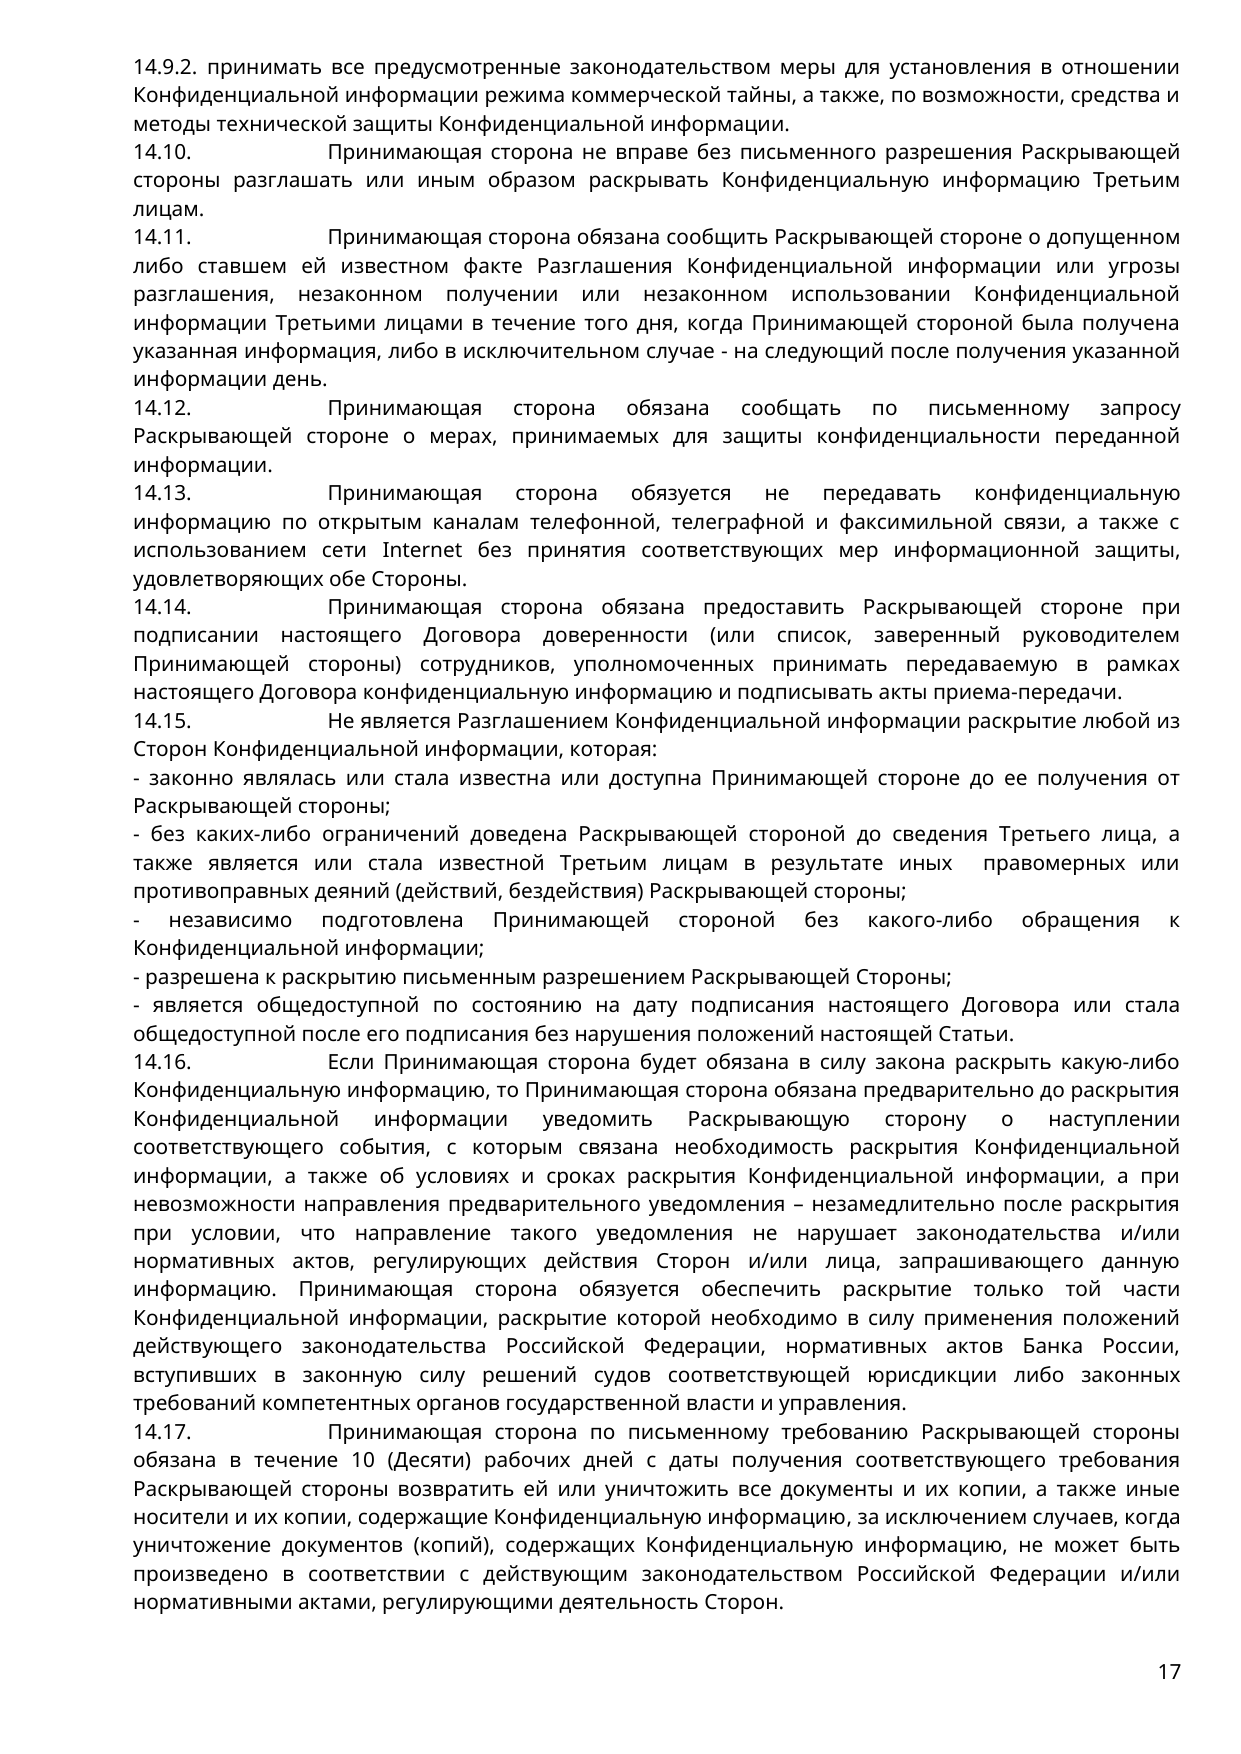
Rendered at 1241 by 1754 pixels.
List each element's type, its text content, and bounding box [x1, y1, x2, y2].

list Принимающая сторона обязана сообщать по письменному запросу Раскрывающей стороне о мерах, принимаемых для защиты конфиденциальности переданной информации. [133, 393, 1181, 478]
text - без каких-либо ограничений доведена Раскрывающей стороной до сведения Третьего лица, а также является или стала известной Третьим лицам в результате иных правомерных или противоправных деяний (действий, бездействия) Раскрывающей стороны; [133, 819, 1181, 905]
list Принимающая сторона по письменному требованию Раскрывающей стороны обязана в течение 10 (Десяти) рабочих дней с даты получения соответствующего требования Раскрывающей стороны возвратить ей или уничтожить все документы и их копии, а также иные носители и их копии, содержащие Конфиденциальную информацию, за исключением случаев, когда уничтожение документов (копий), содержащих Конфиденциальную информацию, не может быть произведено в соответствии с действующим законодательством Российской Федерации и/или нормативными актами, регулирующими деятельность Сторон. [133, 1417, 1181, 1616]
list Принимающая сторона обязана предоставить Раскрывающей стороне при подписании настоящего Договора доверенности (или список, заверенный руководителем Принимающей стороны) сотрудников, уполномоченных принимать передаваемую в рамках настоящего Договора конфиденциальную информацию и подписывать акты приема-передачи. [133, 592, 1181, 706]
list Если Принимающая сторона будет обязана в силу закона раскрыть какую-либо Конфиденциальную информацию, то Принимающая сторона обязана предварительно до раскрытия Конфиденциальной информации уведомить Раскрывающую сторону о наступлении соответствующего события, с которым связана необходимость раскрытия Конфиденциальной информации, а также об условиях и сроках раскрытия Конфиденциальной информации, а при невозможности направления предварительного уведомления – незамедлительно после раскрытия при условии, что направление такого уведомления не нарушает законодательства и/или нормативных актов, регулирующих действия Сторон и/или лица, запрашивающего данную информацию. Принимающая сторона обязуется обеспечить раскрытие только той части Конфиденциальной информации, раскрытие которой необходимо в силу применения положений действующего законодательства Российской Федерации, нормативных актов Банка России, вступивших в законную силу решений судов соответствующей юрисдикции либо законных требований компетентных органов государственной власти и управления. [133, 1047, 1181, 1417]
list Принимающая сторона не вправе без письменного разрешения Раскрывающей стороны разглашать или иным образом раскрывать Конфиденциальную информацию Третьим лицам. [133, 137, 1181, 222]
text - является общедоступной по состоянию на дату подписания настоящего Договора или стала общедоступной после его подписания без нарушения положений настоящей Статьи. [133, 990, 1181, 1047]
text - независимо подготовлена Принимающей стороной без какого-либо обращения к Конфиденциальной информации; [133, 905, 1181, 962]
list Принимающая сторона обязана сообщить Раскрывающей стороне о допущенном либо ставшем ей известном факте Разглашения Конфиденциальной информации или угрозы разглашения, незаконном получении или незаконном использовании Конфиденциальной информации Третьими лицами в течение того дня, когда Принимающей стороной была получена указанная информация, либо в исключительном случае - на следующий после получения указанной информации день. [133, 222, 1181, 393]
list Не является Разглашением Конфиденциальной информации раскрытие любой из Сторон Конфиденциальной информации, которая: [133, 706, 1181, 763]
list Принимающая сторона обязуется не передавать конфиденциальную информацию по открытым каналам телефонной, телеграфной и факсимильной связи, а также с использованием сети Internet без принятия соответствующих мер информационной защиты, удовлетворяющих обе Стороны. [133, 478, 1181, 592]
text - разрешена к раскрытию письменным разрешением Раскрывающей Стороны; [133, 962, 1181, 990]
list принимать все предусмотренные законодательством меры для установления в отношении Конфиденциальной информации режима коммерческой тайны, а также, по возможности, средства и методы технической защиты Конфиденциальной информации. [133, 52, 1181, 137]
text - законно являлась или стала известна или доступна Принимающей стороне до ее получения от Раскрывающей стороны; [133, 763, 1181, 819]
